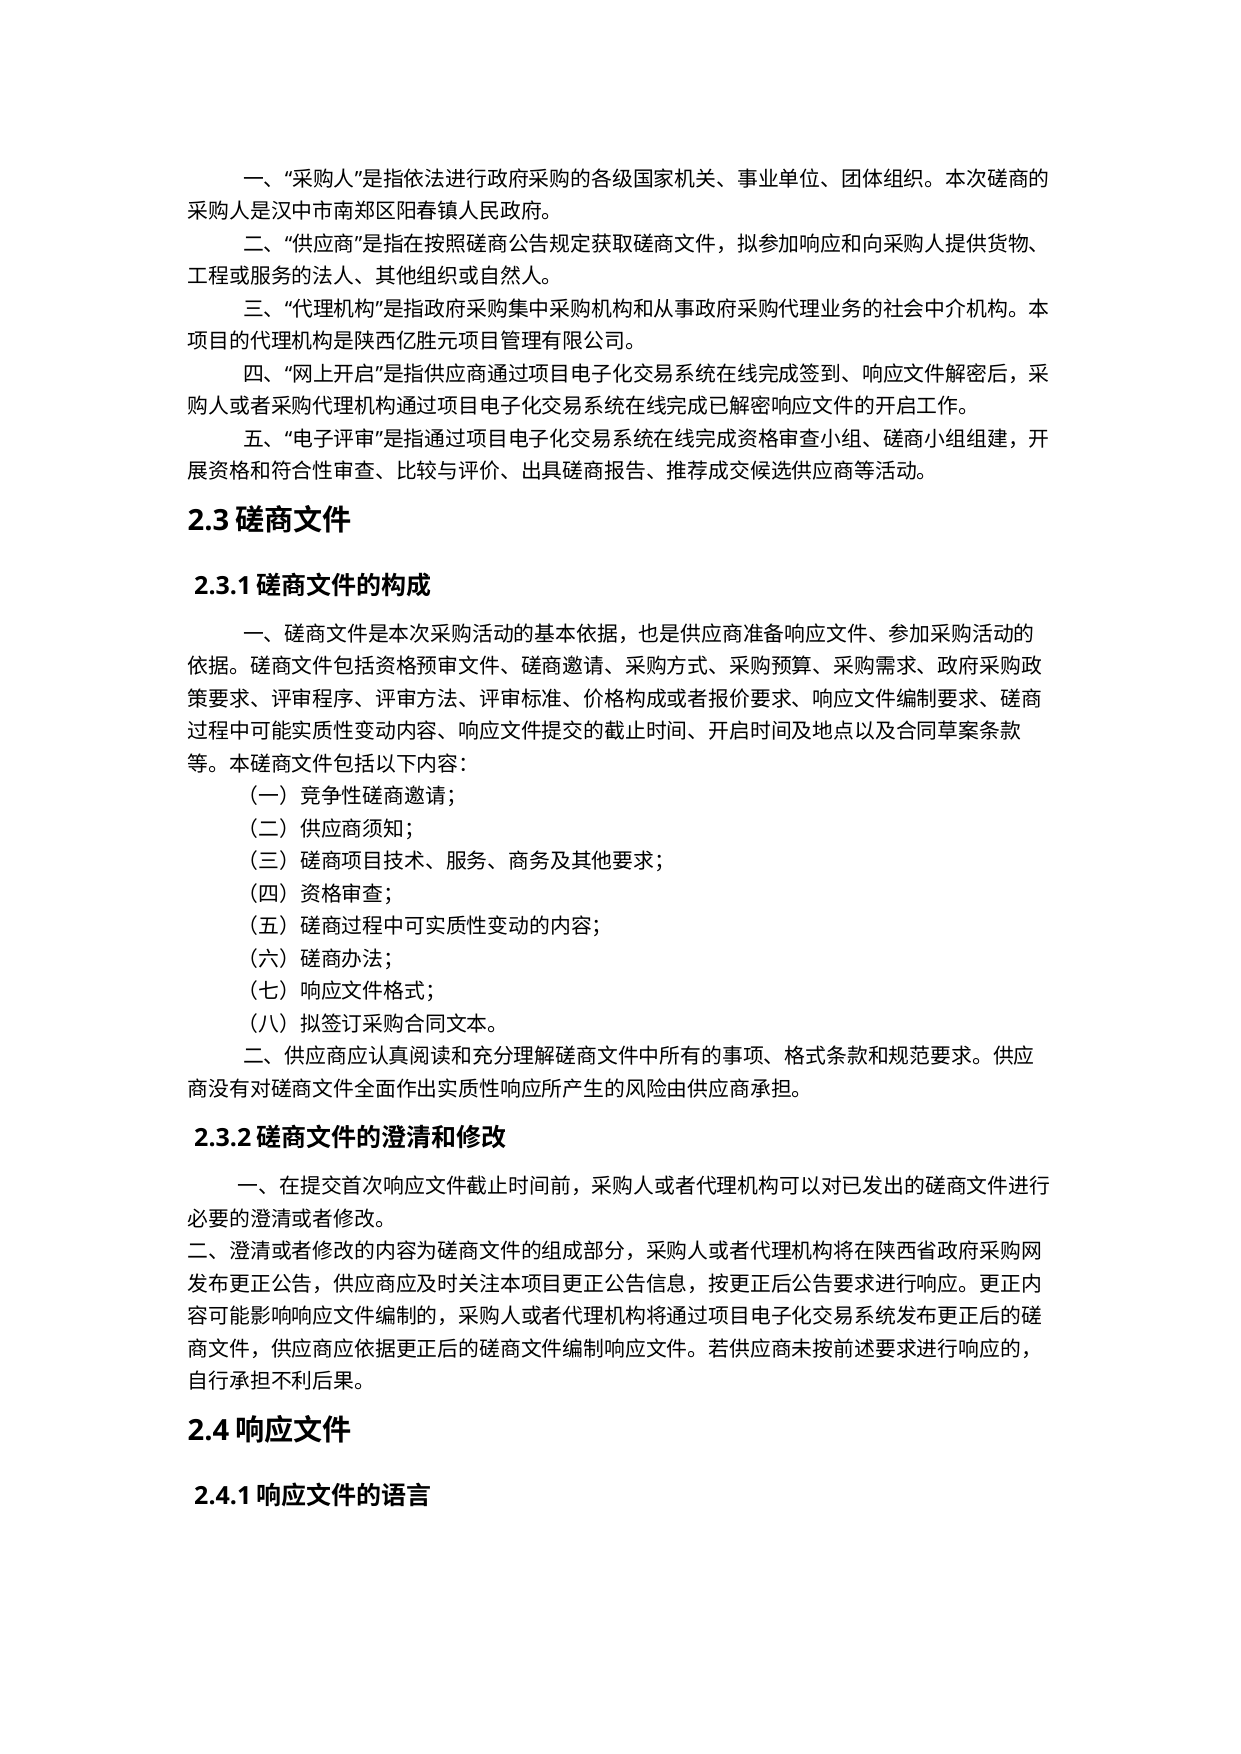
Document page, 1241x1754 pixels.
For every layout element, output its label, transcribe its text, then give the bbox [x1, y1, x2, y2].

text 2.3.2磋商文件的澄清和修改 [187, 1104, 1053, 1169]
text 四、“网上开启”是指供应商通过项目电子化交易系统在线完成签到、响应文件解密后，采购人或者采购代理机构通过项目电子化交易系统在线完成已解密响应文件的开启工作。 [187, 357, 1053, 422]
text 2.3磋商文件 [187, 487, 1053, 552]
text （四）资格审查； [187, 877, 1053, 909]
text 一、“采购人”是指依法进行政府采购的各级国家机关、事业单位、团体组织。本次磋商的采购人是汉中市南郑区阳春镇人民政府。 [187, 162, 1053, 227]
text 2.3.1磋商文件的构成 [187, 552, 1053, 617]
text 一、在提交首次响应文件截止时间前，采购人或者代理机构可以对已发出的磋商文件进行必要的澄清或者修改。 [187, 1169, 1053, 1234]
text 一、磋商文件是本次采购活动的基本依据，也是供应商准备响应文件、参加采购活动的依据。磋商文件包括资格预审文件、磋商邀请、采购方式、采购预算、采购需求、政府采购政策要求、评审程序、评审方法、评审标准、价格构成或者报价要求、响应文件编制要求、磋商过程中可能实质性变动内容、响应文件提交的截止时间、开启时间及地点以及合同草案条款等。本磋商文件包括以下内容： [187, 617, 1053, 779]
text （八）拟签订采购合同文本。 [187, 1007, 1053, 1039]
text 三、“代理机构”是指政府采购集中采购机构和从事政府采购代理业务的社会中介机构。本项目的代理机构是陕西亿胜元项目管理有限公司。 [187, 292, 1053, 357]
text 2.4.1响应文件的语言 [187, 1462, 1053, 1527]
text （六）磋商办法； [187, 942, 1053, 974]
text （三）磋商项目技术、服务、商务及其他要求； [187, 844, 1053, 877]
text （五）磋商过程中可实质性变动的内容； [187, 909, 1053, 942]
text 二、供应商应认真阅读和充分理解磋商文件中所有的事项、格式条款和规范要求。供应商没有对磋商文件全面作出实质性响应所产生的风险由供应商承担。 [187, 1039, 1053, 1104]
text 二、“供应商”是指在按照磋商公告规定获取磋商文件，拟参加响应和向采购人提供货物、工程或服务的法人、其他组织或自然人。 [187, 227, 1053, 292]
text （二）供应商须知； [187, 812, 1053, 844]
text 2.4响应文件 [187, 1397, 1053, 1462]
text （一）竞争性磋商邀请； [187, 779, 1053, 812]
text 五、“电子评审”是指通过项目电子化交易系统在线完成资格审查小组、磋商小组组建，开展资格和符合性审查、比较与评价、出具磋商报告、推荐成交候选供应商等活动。 [187, 422, 1053, 487]
text 二、澄清或者修改的内容为磋商文件的组成部分，采购人或者代理机构将在陕西省政府采购网发布更正公告，供应商应及时关注本项目更正公告信息，按更正后公告要求进行响应。更正内容可能影响响应文件编制的，采购人或者代理机构将通过项目电子化交易系统发布更正后的磋商文件，供应商应依据更正后的磋商文件编制响应文件。若供应商未按前述要求进行响应的，自行承担不利后果。 [187, 1234, 1053, 1397]
text （七）响应文件格式； [187, 974, 1053, 1007]
